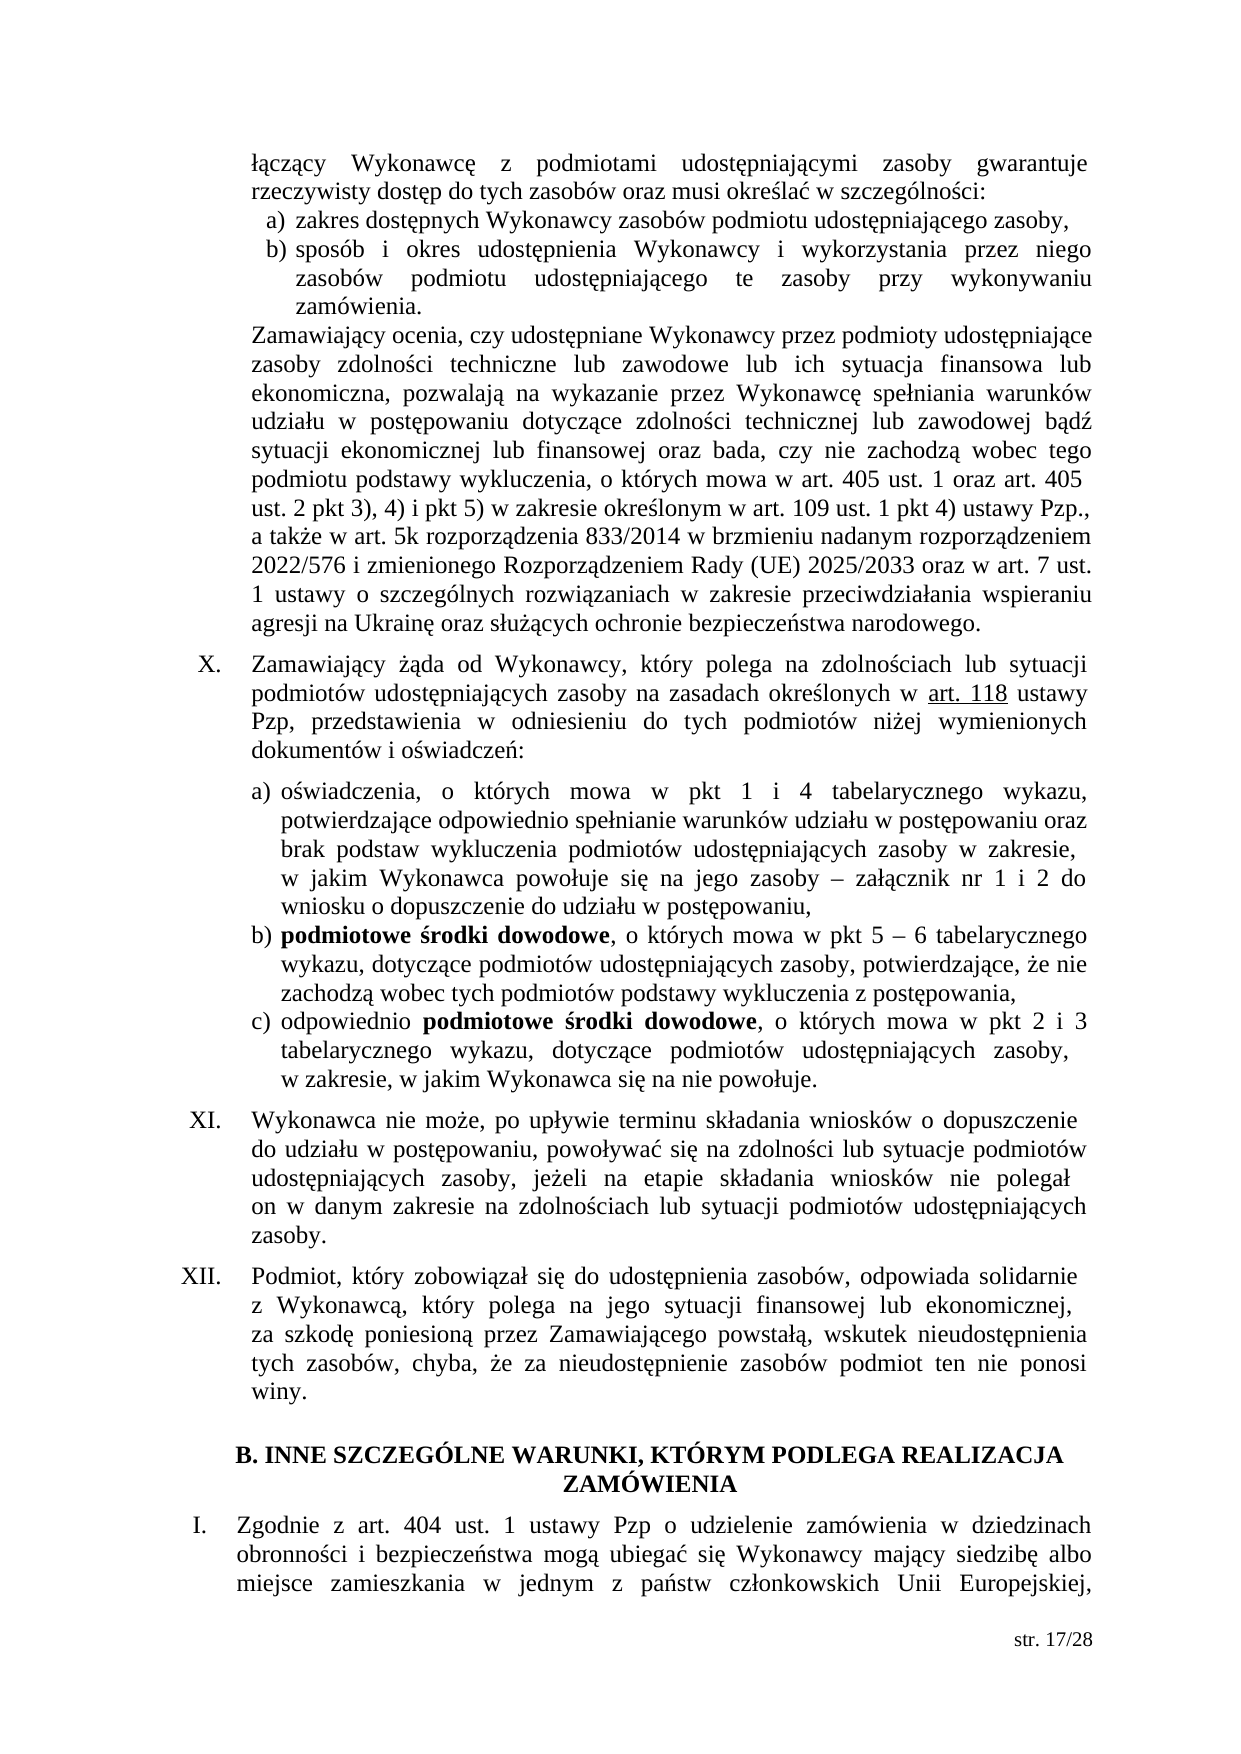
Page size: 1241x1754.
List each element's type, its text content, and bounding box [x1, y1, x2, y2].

list Wykonawca nie może, po upływie terminu składania wniosków o dopuszczenie do udziału w postępowaniu, powoływać się na zdolności lub sytuacje podmiotów udostępniających zasoby, jeżeli na etapie składania wniosków nie polegał on w danym zakresie na zdolnościach lub sytuacji podmiotów udostępniających zasoby. [222, 1105, 1088, 1249]
list zakres dostępnych Wykonawcy zasobów podmiotu udostępniającego zasoby, [266, 205, 1092, 234]
text Zamawiający ocenia, czy udostępniane Wykonawcy przez podmioty udostępniające zasoby zdolności techniczne lub zawodowe lub ich sytuacja finansowa lub ekonomiczna, pozwalają na wykazanie przez Wykonawcę spełniania warunków udziału w postępowaniu dotyczące zdolności technicznej lub zawodowej bądź sytuacji ekonomicznej lub finansowej oraz bada, czy nie zachodzą wobec tego podmiotu podstawy wykluczenia, o których mowa w art. 405 ust. 1 oraz art. 405 ust. 2 pkt 3), 4) i pkt 5) w zakresie określonym w art. 109 ust. 1 pkt 4) ustawy Pzp., a także w art. 5k rozporządzenia 833/2014 w brzmieniu nadanym rozporządzeniem 2022/576 i zmienionego Rozporządzeniem Rady (UE) 2025/2033 oraz w art. 7 ust. 1 ustawy o szczególnych rozwiązaniach w zakresie przeciwdziałania wspieraniu agresji na Ukrainę oraz służących ochronie bezpieczeństwa narodowego. [251, 320, 1092, 636]
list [207, 1510, 1092, 1596]
list podmiotowe środki dowodowe, o których mowa w pkt 5 – 6 tabelarycznego wykazu, dotyczące podmiotów udostępniających zasoby, potwierdzające, że nie zachodzą wobec tych podmiotów podstawy wykluczenia z postępowania, [251, 920, 1088, 1006]
list Zamawiający żąda od Wykonawcy, który polega na zdolnościach lub sytuacji podmiotów udostępniających zasoby na zasadach określonych w art. 118 ustawy Pzp, przedstawienia w odniesieniu do tych podmiotów niżej wymienionych dokumentów i oświadczeń: [222, 649, 1088, 764]
list oświadczenia, o których mowa w pkt 1 i 4 tabelarycznego wykazu, potwierdzające odpowiednio spełnianie warunków udziału w postępowaniu oraz brak podstaw wykluczenia podmiotów udostępniających zasoby w zakresie, w jakim Wykonawca powołuje się na jego zasoby – załącznik nr 1 i 2 do wniosku o dopuszczenie do udziału w postępowaniu, [251, 776, 1088, 920]
list odpowiednio podmiotowe środki dowodowe, o których mowa w pkt 2 i 3 tabelarycznego wykazu, dotyczące podmiotów udostępniających zasoby, w zakresie, w jakim Wykonawca się na nie powołuje. [251, 1006, 1088, 1093]
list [222, 148, 1088, 205]
text B. INNE SZCZEGÓLNE WARUNKI, KTÓRYM PODLEGA REALIZACJA ZAMÓWIENIA [207, 1440, 1092, 1498]
list Podmiot, który zobowiązał się do udostępnienia zasobów, odpowiada solidarnie z Wykonawcą, który polega na jego sytuacji finansowej lub ekonomicznej, za szkodę poniesioną przez Zamawiającego powstałą, wskutek nieudostępnienia tych zasobów, chyba, że za nieudostępnienie zasobów podmiot ten nie ponosi winy. [222, 1261, 1088, 1405]
list sposób i okres udostępnienia Wykonawcy i wykorzystania przez niego zasobów podmiotu udostępniającego te zasoby przy wykonywaniu zamówienia. [266, 234, 1092, 320]
